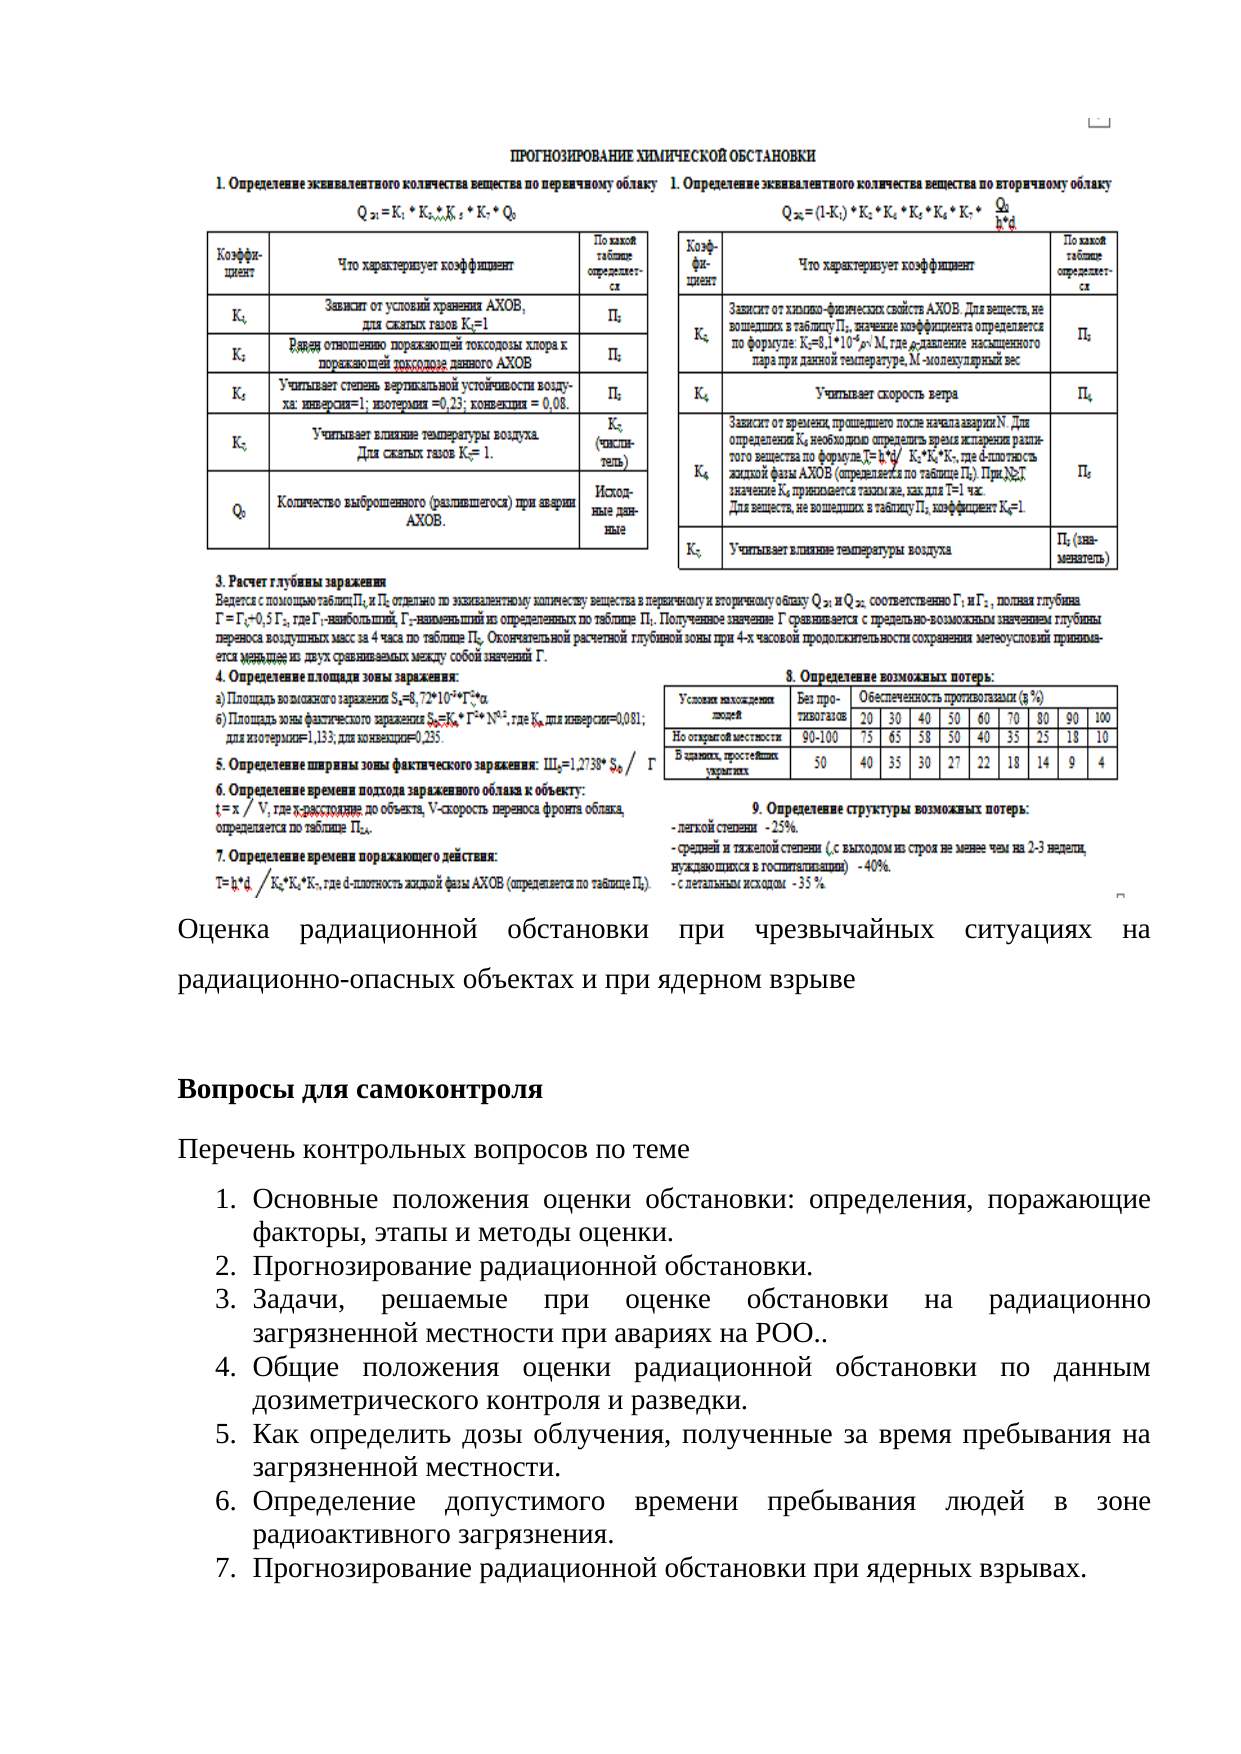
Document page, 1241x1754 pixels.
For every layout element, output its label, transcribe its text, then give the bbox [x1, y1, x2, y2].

text Вопросы для самоконтроля [177, 1071, 1152, 1105]
list Как определить дозы облучения, полученные за время пребывания на загрязненной местности. [215, 1416, 1152, 1483]
list Основные положения оценки обстановки: определения, поражающие факторы, этапы и методы оценки. [215, 1181, 1152, 1248]
list Задачи, решаемые при оценке обстановки на радиационно загрязненной местности при авариях на РОО.. [215, 1282, 1152, 1349]
text Перечень контрольных вопросов по теме [177, 1131, 1152, 1164]
text Оценка радиационной обстановки при чрезвычайных ситуациях на радиационно-опасных объектах и при ядерном взрыве [177, 911, 1152, 995]
list Определение допустимого времени пребывания людей в зоне радиоактивного загрязнения. [215, 1483, 1152, 1550]
list Прогнозирование радиационной обстановки. [215, 1248, 1152, 1282]
picture [177, 118, 1157, 898]
list Прогнозирование радиационной обстановки при ядерных взрывах. [215, 1550, 1152, 1583]
list Общие положения оценки радиационной обстановки по данным дозиметрического контроля и разведки. [215, 1349, 1152, 1416]
